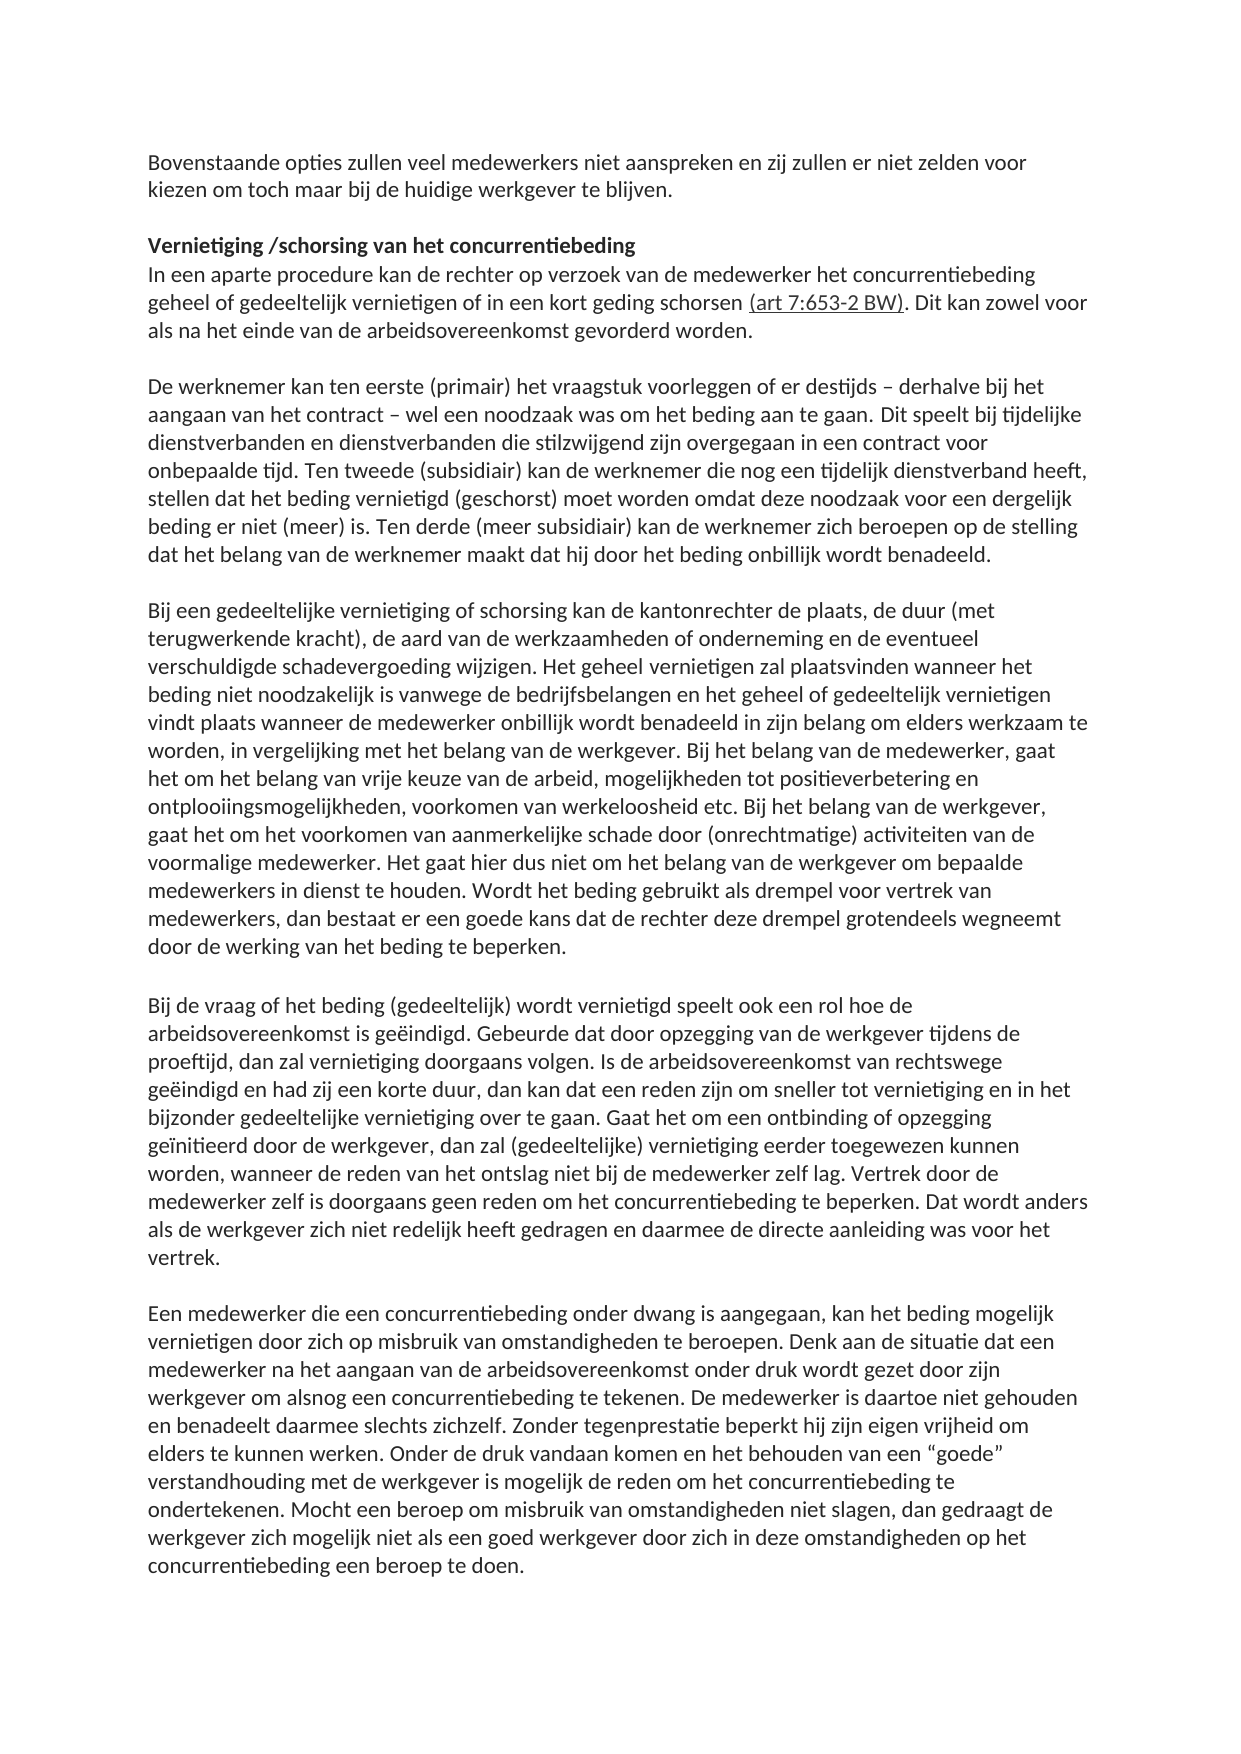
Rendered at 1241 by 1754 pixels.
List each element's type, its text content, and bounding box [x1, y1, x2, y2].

text Bij een gedeeltelijke vernietiging of schorsing kan de kantonrechter de plaats, de duur (met terugwerkende kracht), de aard van de werkzaamheden of onderneming en de eventueel verschuldigde schadevergoeding wijzigen. Het geheel vernietigen zal plaatsvinden wanneer het beding niet noodzakelijk is vanwege de bedrijfsbelangen en het geheel of gedeeltelijk vernietigen vindt plaats wanneer de medewerker onbillijk wordt benadeeld in zijn belang om elders werkzaam te worden, in vergelijking met het belang van de werkgever. Bij het belang van de medewerker, gaat het om het belang van vrije keuze van de arbeid, mogelijkheden tot positieverbetering en ontplooiingsmogelijkheden, voorkomen van werkeloosheid etc. Bij het belang van de werkgever, gaat het om het voorkomen van aanmerkelijke schade door (onrechtmatige) activiteiten van de voormalige medewerker. Het gaat hier dus niet om het belang van de werkgever om bepaalde medewerkers in dienst te houden. Wordt het beding gebruikt als drempel voor vertrek van medewerkers, dan bestaat er een goede kans dat de rechter deze drempel grotendeels wegneemt door de werking van het beding te beperken. [148, 596, 1093, 960]
text Een medewerker die een concurrentiebeding onder dwang is aangegaan, kan het beding mogelijk vernietigen door zich op misbruik van omstandigheden te beroepen. Denk aan de situatie dat een medewerker na het aangaan van de arbeidsovereenkomst onder druk wordt gezet door zijn werkgever om alsnog een concurrentiebeding te tekenen. De medewerker is daartoe niet gehouden en benadeelt daarmee slechts zichzelf. Zonder tegenprestatie beperkt hij zijn eigen vrijheid om elders te kunnen werken. Onder de druk vandaan komen en het behouden van een “goede” verstandhouding met de werkgever is mogelijk de reden om het concurrentiebeding te ondertekenen. Mocht een beroep om misbruik van omstandigheden niet slagen, dan gedraagt de werkgever zich mogelijk niet als een goed werkgever door zich in deze omstandigheden op het concurrentiebeding een beroep te doen. [148, 1299, 1093, 1579]
text Bovenstaande opties zullen veel medewerkers niet aanspreken en zij zullen er niet zelden voor kiezen om toch maar bij de huidige werkgever te blijven. [148, 148, 1093, 204]
text Bij de vraag of het beding (gedeeltelijk) wordt vernietigd speelt ook een rol hoe de arbeidsovereenkomst is geëindigd. Gebeurde dat door opzegging van de werkgever tijdens de proeftijd, dan zal vernietiging doorgaans volgen. Is de arbeidsovereenkomst van rechtswege geëindigd en had zij een korte duur, dan kan dat een reden zijn om sneller tot vernietiging en in het bijzonder gedeeltelijke vernietiging over te gaan. Gaat het om een ontbinding of opzegging geïnitieerd door de werkgever, dan zal (gedeeltelijke) vernietiging eerder toegewezen kunnen worden, wanneer de reden van het ontslag niet bij de medewerker zelf lag. Vertrek door de medewerker zelf is doorgaans geen reden om het concurrentiebeding te beperken. Dat wordt anders als de werkgever zich niet redelijk heeft gedragen en daarmee de directe aanleiding was voor het vertrek. [148, 991, 1093, 1271]
text Vernietiging /schorsing van het concurrentiebeding [148, 232, 1093, 260]
text In een aparte procedure kan de rechter op verzoek van de medewerker het concurrentiebeding geheel of gedeeltelijk vernietigen of in een kort geding schorsen (art 7:653-2 BW). Dit kan zowel voor als na het einde van de arbeidsovereenkomst gevorderd worden. [148, 260, 1093, 344]
text De werknemer kan ten eerste (primair) het vraagstuk voorleggen of er destijds – derhalve bij het aangaan van het contract – wel een noodzaak was om het beding aan te gaan. Dit speelt bij tijdelijke dienstverbanden en dienstverbanden die stilzwijgend zijn overgegaan in een contract voor onbepaalde tijd. Ten tweede (subsidiair) kan de werknemer die nog een tijdelijk dienstverband heeft, stellen dat het beding vernietigd (geschorst) moet worden omdat deze noodzaak voor een dergelijk beding er niet (meer) is. Ten derde (meer subsidiair) kan de werknemer zich beroepen op de stelling dat het belang van de werknemer maakt dat hij door het beding onbillijk wordt benadeeld. [148, 372, 1093, 568]
